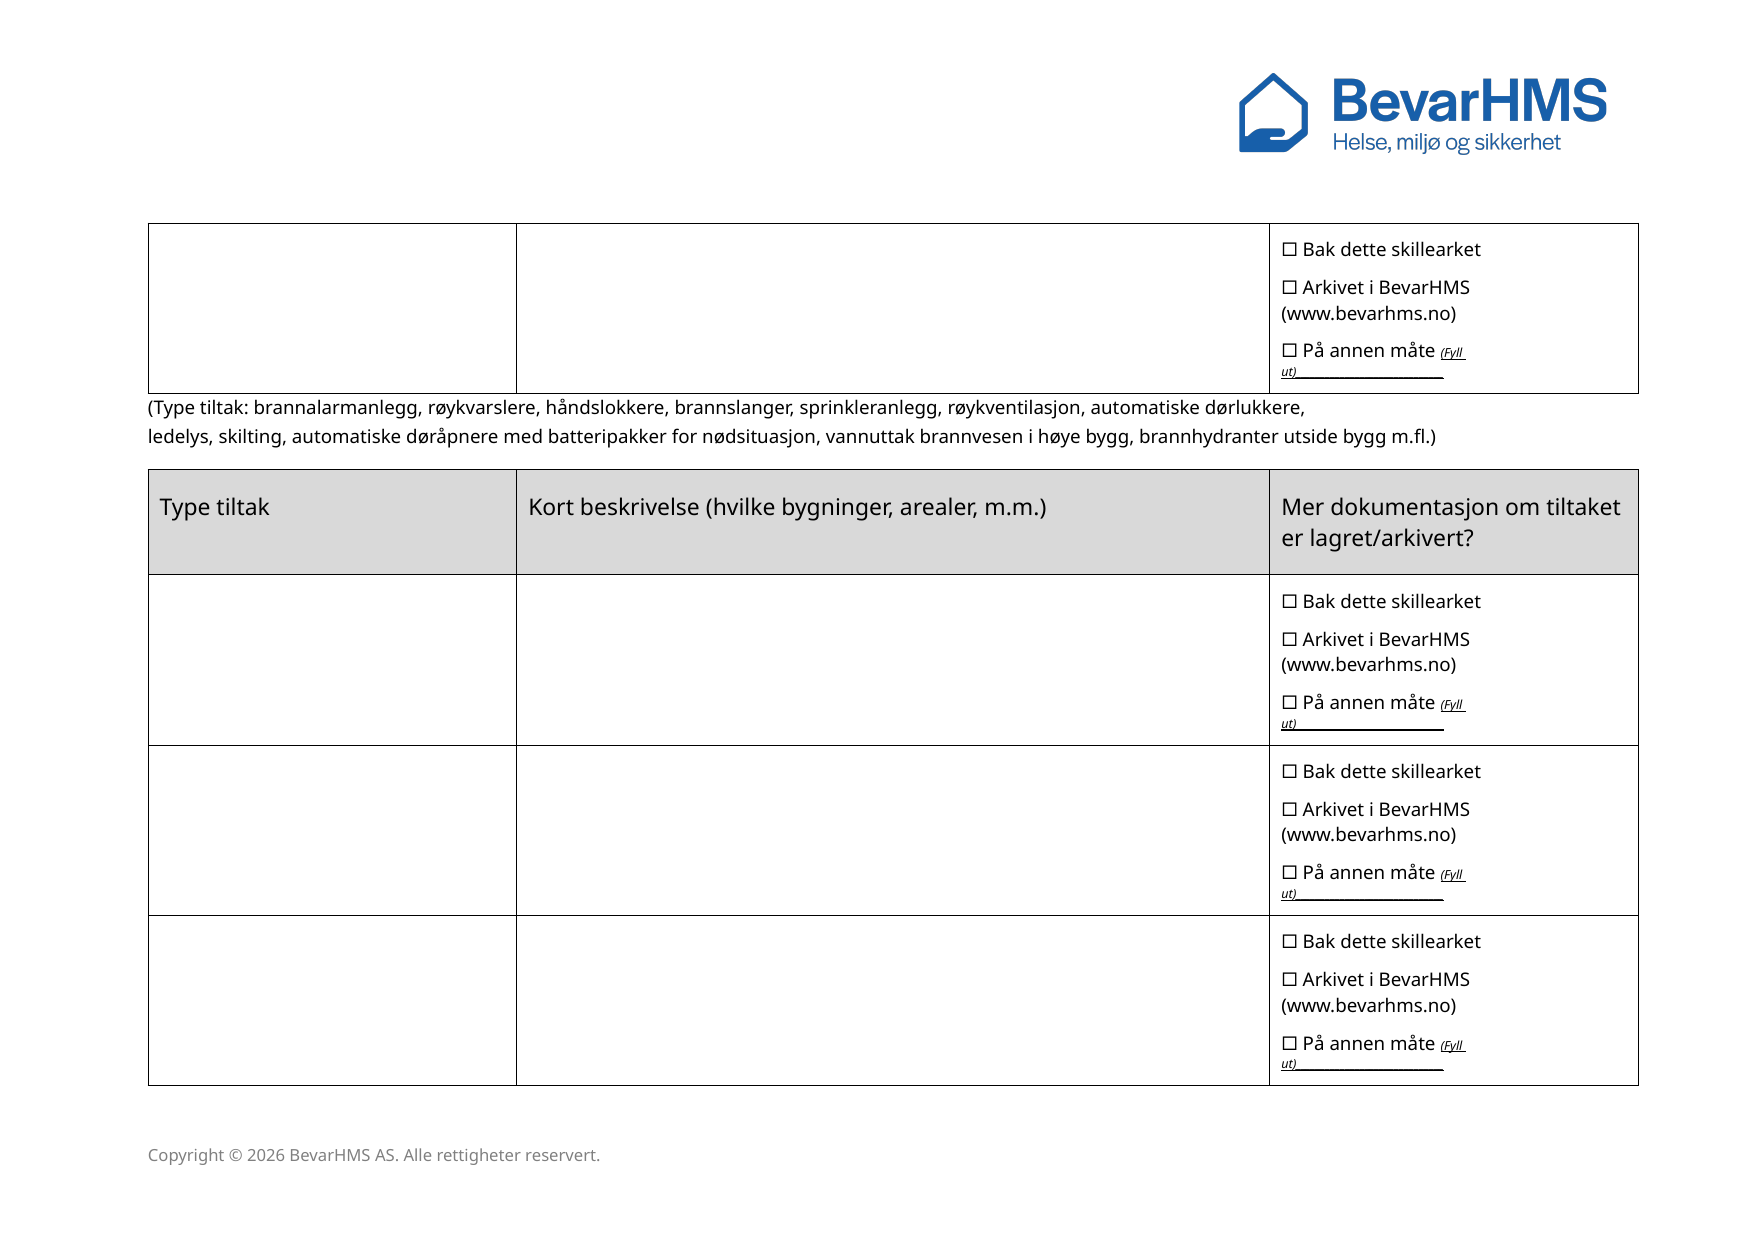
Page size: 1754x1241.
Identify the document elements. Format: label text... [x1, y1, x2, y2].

table_cell [517, 746, 1269, 915]
table_cell [149, 224, 516, 393]
table_cell Bak dette skillearket Arkivet i BevarHMS (www.bevarhms.no) På annen måte (Fyll ut)______________________________ [1270, 746, 1638, 915]
table_cell Bak dette skillearket Arkivet i BevarHMS (www.bevarhms.no) På annen måte (Fyll ut)______________________________ [1270, 224, 1638, 393]
table_cell Bak dette skillearket Arkivet i BevarHMS (www.bevarhms.no) På annen måte (Fyll ut)______________________________ [1270, 916, 1638, 1085]
table_cell [149, 916, 516, 1085]
table_header Kort beskrivelse (hvilke bygninger, arealer, m.m.) [517, 470, 1269, 574]
table_cell [149, 575, 516, 744]
text (Type tiltak: brannalarmanlegg, røykvarslere, håndslokkere, brannslanger, sprinkleranlegg, røykventilasjon, automatiske dørlukkere, ledelys, skilting, automatiske døråpnere med batteripakker for nødsituasjon, vannuttak brannvesen i høye bygg, brannhydranter utside bygg m.fl.) [148, 394, 1606, 449]
table_header Type tiltak [149, 470, 516, 574]
table_cell [517, 224, 1269, 393]
table_cell [517, 916, 1269, 1085]
table_cell Bak dette skillearket Arkivet i BevarHMS (www.bevarhms.no) På annen måte (Fyll ut)______________________________ [1270, 575, 1638, 744]
table_header Mer dokumentasjon om tiltaket er lagret/arkivert? [1270, 470, 1638, 574]
table_cell [517, 575, 1269, 744]
picture [1239, 73, 1607, 155]
table_cell [149, 746, 516, 915]
